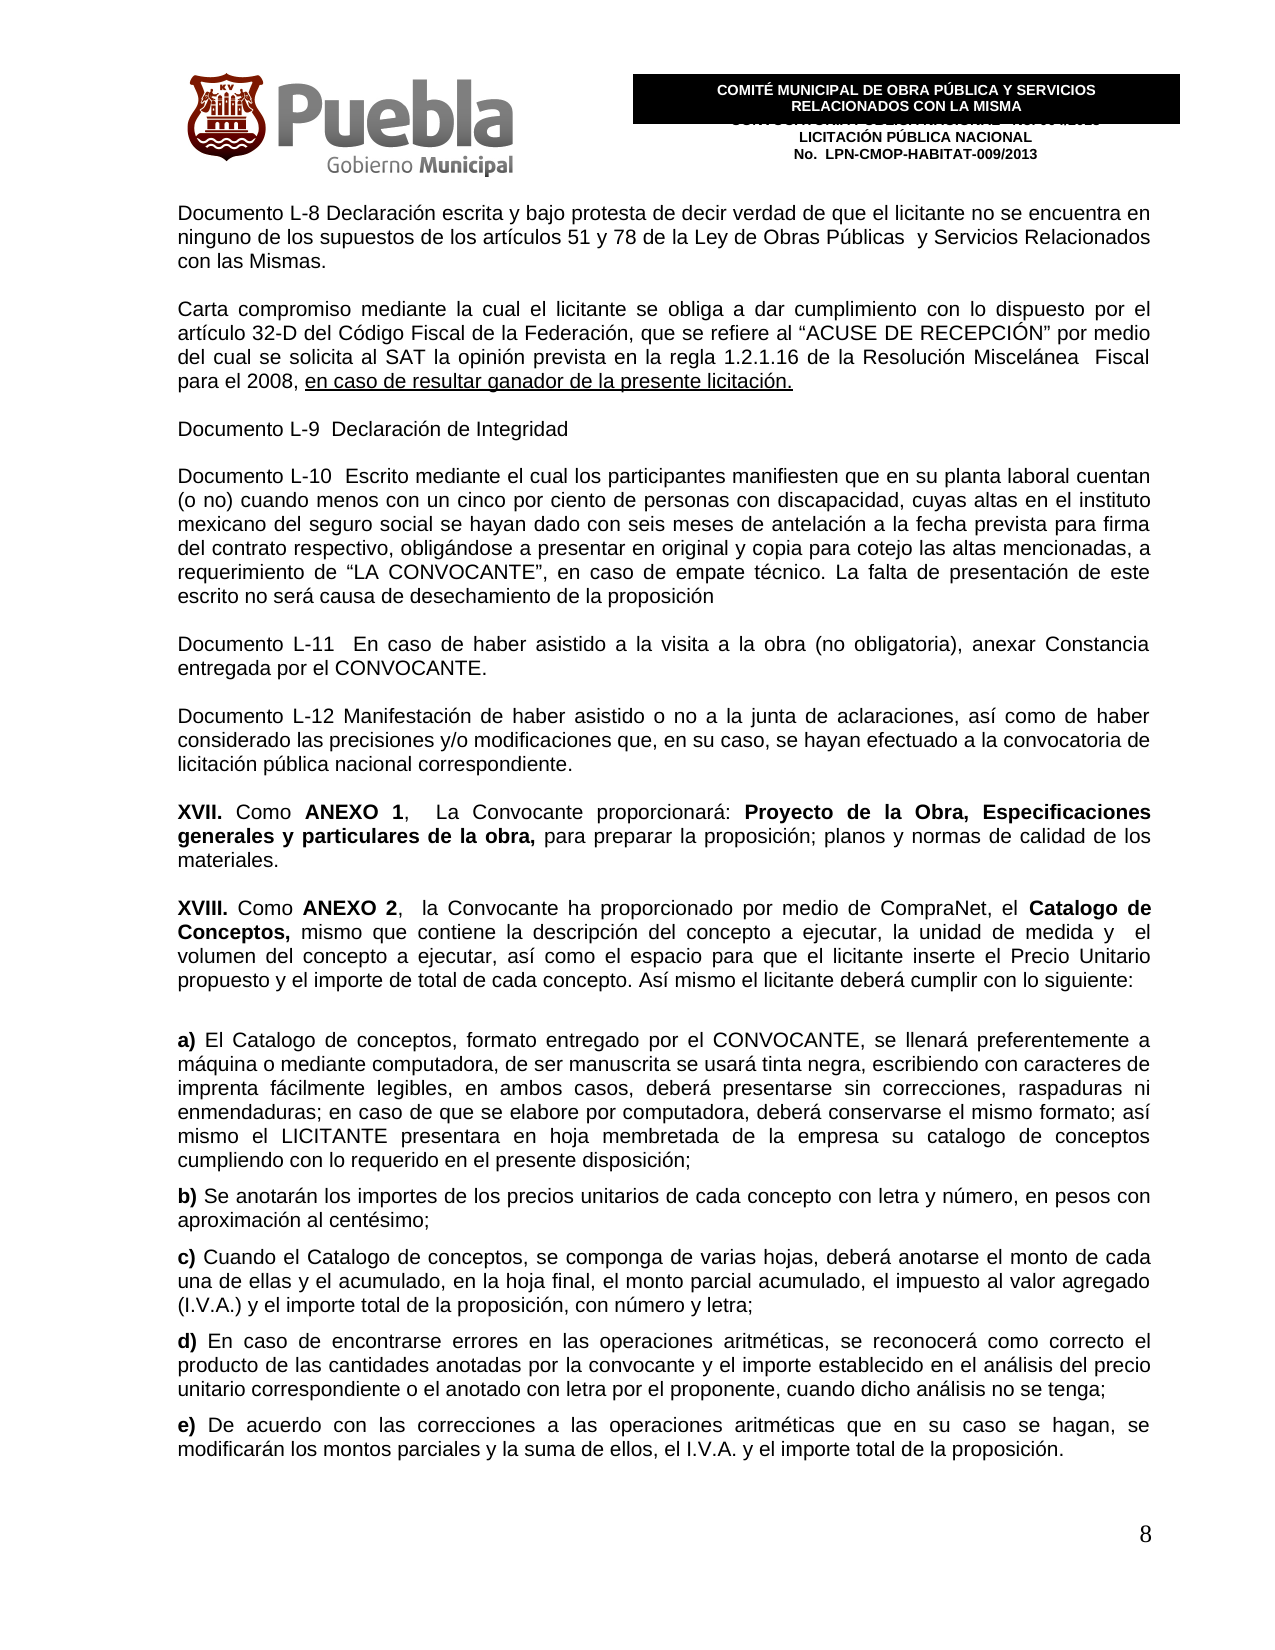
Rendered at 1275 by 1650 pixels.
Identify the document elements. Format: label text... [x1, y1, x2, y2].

text XVII. Como ANEXO 1, La Convocante proporcionará: Proyecto de la Obra, Especificaciones generales y particulares de la obra, para preparar la proposición; planos y normas de calidad de los materiales. [177, 800, 1152, 872]
text XVIII. Como ANEXO 2, la Convocante ha proporcionado por medio de CompraNet, el Catalogo de Conceptos, mismo que contiene la descripción del concepto a ejecutar, la unidad de medida y el volumen del concepto a ejecutar, así como el espacio para que el licitante inserte el Precio Unitario propuesto y el importe de total de cada concepto. Así mismo el licitante deberá cumplir con lo siguiente: [177, 896, 1152, 991]
text Documento L-9 Declaración de Integridad [177, 416, 1152, 440]
text b) Se anotarán los importes de los precios unitarios de cada concepto con letra y número, en pesos con aproximación al centésimo; [177, 1184, 1152, 1232]
text Documento L-11 En caso de haber asistido a la visita a la obra (no obligatoria), anexar Constancia entregada por el CONVOCANTE. [177, 632, 1152, 680]
text a) El Catalogo de conceptos, formato entregado por el CONVOCANTE, se llenará preferentemente a máquina o mediante computadora, de ser manuscrita se usará tinta negra, escribiendo con caracteres de imprenta fácilmente legibles, en ambos casos, deberá presentarse sin correcciones, raspaduras ni enmendaduras; en caso de que se elabore por computadora, deberá conservarse el mismo formato; así mismo el LICITANTE presentara en hoja membretada de la empresa su catalogo de conceptos cumpliendo con lo requerido en el presente disposición; [177, 1028, 1152, 1172]
text c) Cuando el Catalogo de conceptos, se componga de varias hojas, deberá anotarse el monto de cada una de ellas y el acumulado, en la hoja final, el monto parcial acumulado, el impuesto al valor agregado (I.V.A.) y el importe total de la proposición, con número y letra; [177, 1244, 1152, 1316]
text Documento L-12 Manifestación de haber asistido o no a la junta de aclaraciones, así como de haber considerado las precisiones y/o modificaciones que, en su caso, se hayan efectuado a la convocatoria de licitación pública nacional correspondiente. [177, 704, 1152, 776]
text Carta compromiso mediante la cual el licitante se obliga a dar cumplimiento con lo dispuesto por el artículo 32-D del Código Fiscal de la Federación, que se refiere al “ACUSE DE RECEPCIÓN” por medio del cual se solicita al SAT la opinión prevista en la regla 1.2.1.16 de la Resolución Miscelánea Fiscal para el 2008, en caso de resultar ganador de la presente licitación. [177, 297, 1152, 392]
text e) De acuerdo con las correcciones a las operaciones aritméticas que en su caso se hagan, se modificarán los montos parciales y la suma de ellos, el I.V.A. y el importe total de la proposición. [177, 1413, 1152, 1461]
text Documento L-8 Declaración escrita y bajo protesta de decir verdad de que el licitante no se encuentra en ninguno de los supuestos de los artículos 51 y 78 de la Ley de Obras Públicas y Servicios Relacionados con las Mismas. [177, 201, 1152, 273]
picture [187, 73, 513, 177]
text d) En caso de encontrarse errores en las operaciones aritméticas, se reconocerá como correcto el producto de las cantidades anotadas por la convocante y el importe establecido en el análisis del precio unitario correspondiente o el anotado con letra por el proponente, cuando dicho análisis no se tenga; [177, 1329, 1152, 1401]
text Documento L-10 Escrito mediante el cual los participantes manifiesten que en su planta laboral cuentan (o no) cuando menos con un cinco por ciento de personas con discapacidad, cuyas altas en el instituto mexicano del seguro social se hayan dado con seis meses de antelación a la fecha prevista para firma del contrato respectivo, obligándose a presentar en original y copia para cotejo las altas mencionadas, a requerimiento de “LA CONVOCANTE”, en caso de empate técnico. La falta de presentación de este escrito no será causa de desechamiento de la proposición [177, 464, 1152, 608]
